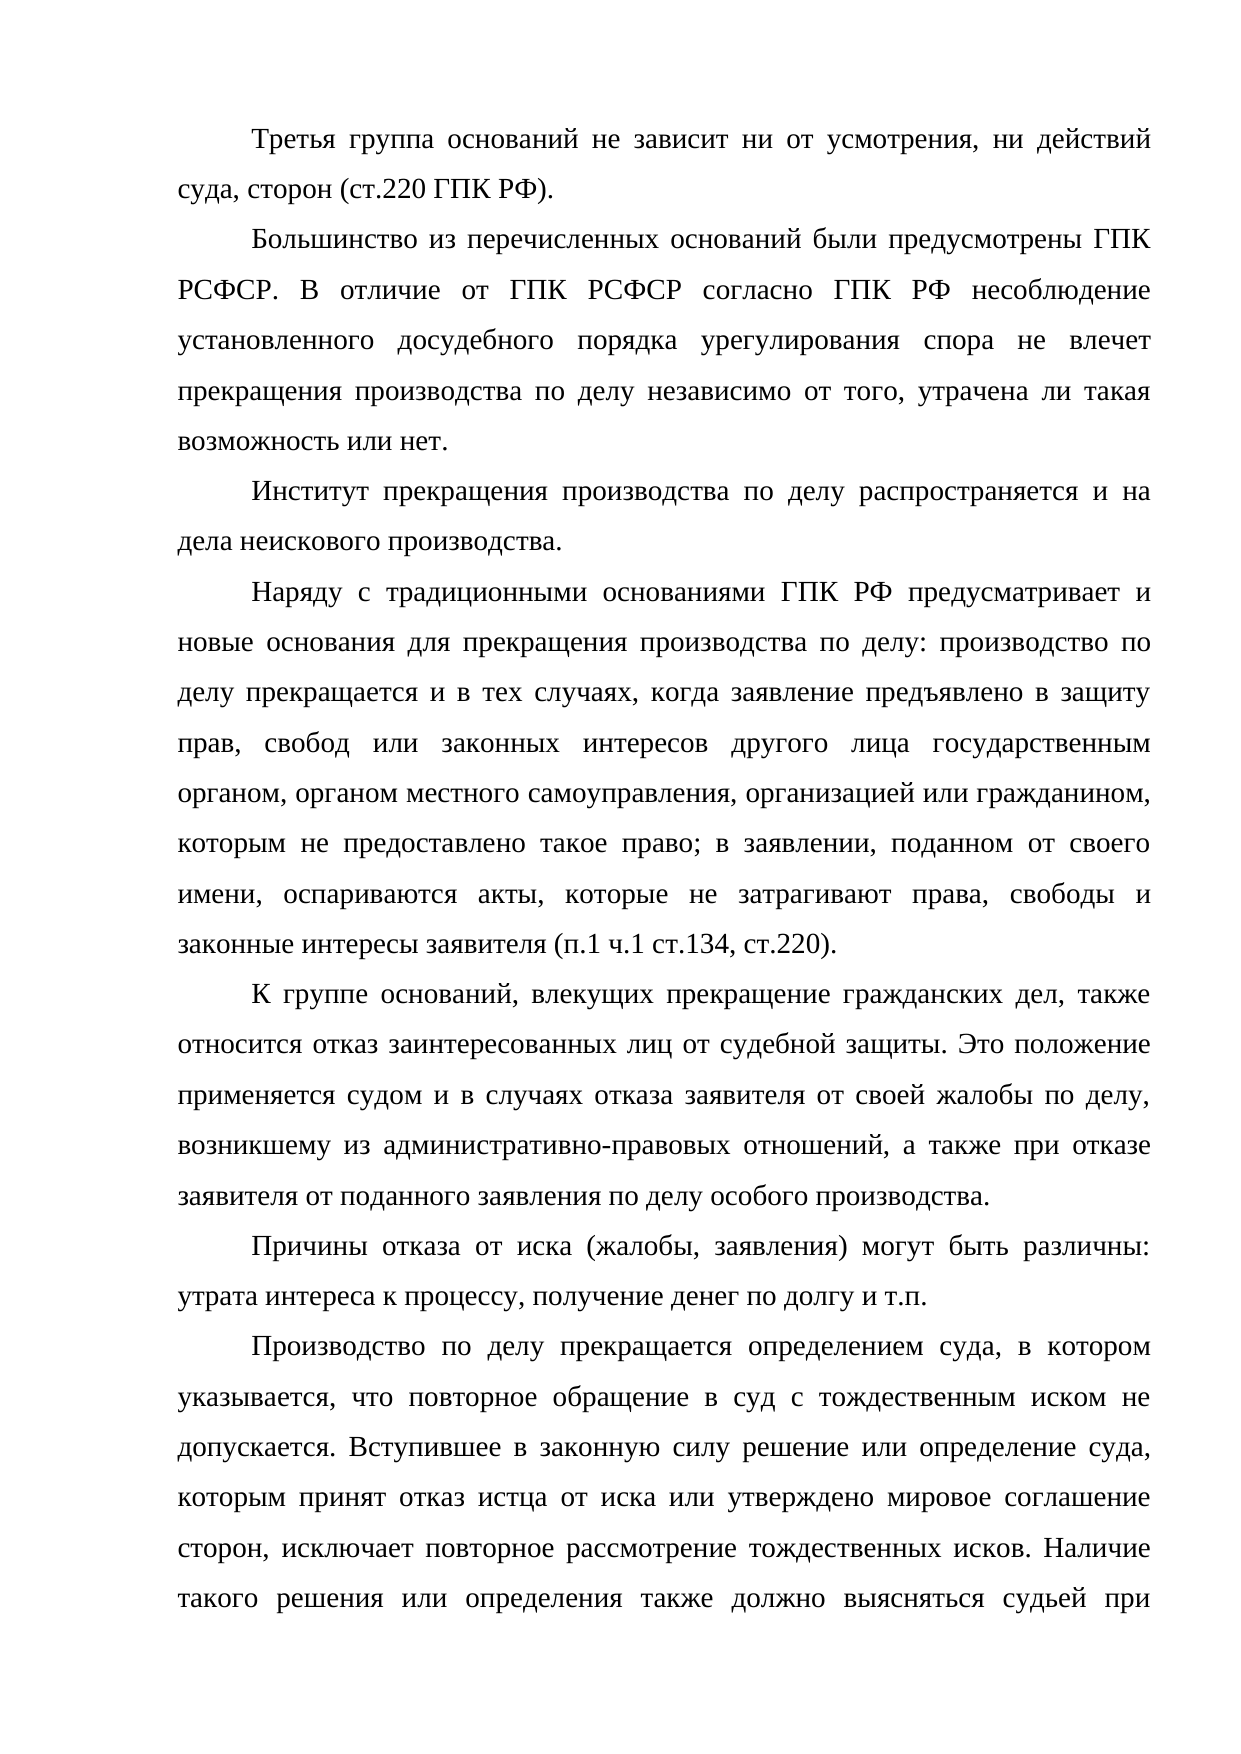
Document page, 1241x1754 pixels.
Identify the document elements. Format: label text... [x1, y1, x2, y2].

text К группе оснований, влекущих прекращение гражданских дел, также относится отказ заинтересованных лиц от судебной защиты. Это положение применяется судом и в случаях отказа заявителя от своей жалобы по делу, возникшему из административно-правовых отношений, а также при отказе заявителя от поданного заявления по делу особого производства. [177, 976, 1152, 1211]
text Наряду с традиционными основаниями ГПК РФ предусматривает и новые основания для прекращения производства по делу: производство по делу прекращается и в тех случаях, когда заявление предъявлено в защиту прав, свобод или законных интересов другого лица государственным органом, органом местного самоуправления, организацией или гражданином, которым не предоставлено такое право; в заявлении, поданном от своего имени, оспариваются акты, которые не затрагивают права, свободы и законные интересы заявителя (п.1 ч.1 ст.134, ст.220). [177, 574, 1152, 959]
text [177, 1328, 1152, 1614]
text Институт прекращения производства по делу распространяется и на дела неискового производства. [177, 473, 1152, 557]
text Третья группа оснований не зависит ни от усмотрения, ни действий суда, сторон (ст.220 ГПК РФ). [177, 121, 1152, 205]
text Большинство из перечисленных оснований были предусмотрены ГПК РСФСР. В отличие от ГПК РСФСР согласно ГПК РФ несоблюдение установленного досудебного порядка урегулирования спора не влечет прекращения производства по делу независимо от того, утрачена ли такая возможность или нет. [177, 222, 1152, 456]
text Причины отказа от иска (жалобы, заявления) могут быть различны: утрата интереса к процессу, получение денег по долгу и т.п. [177, 1228, 1152, 1312]
